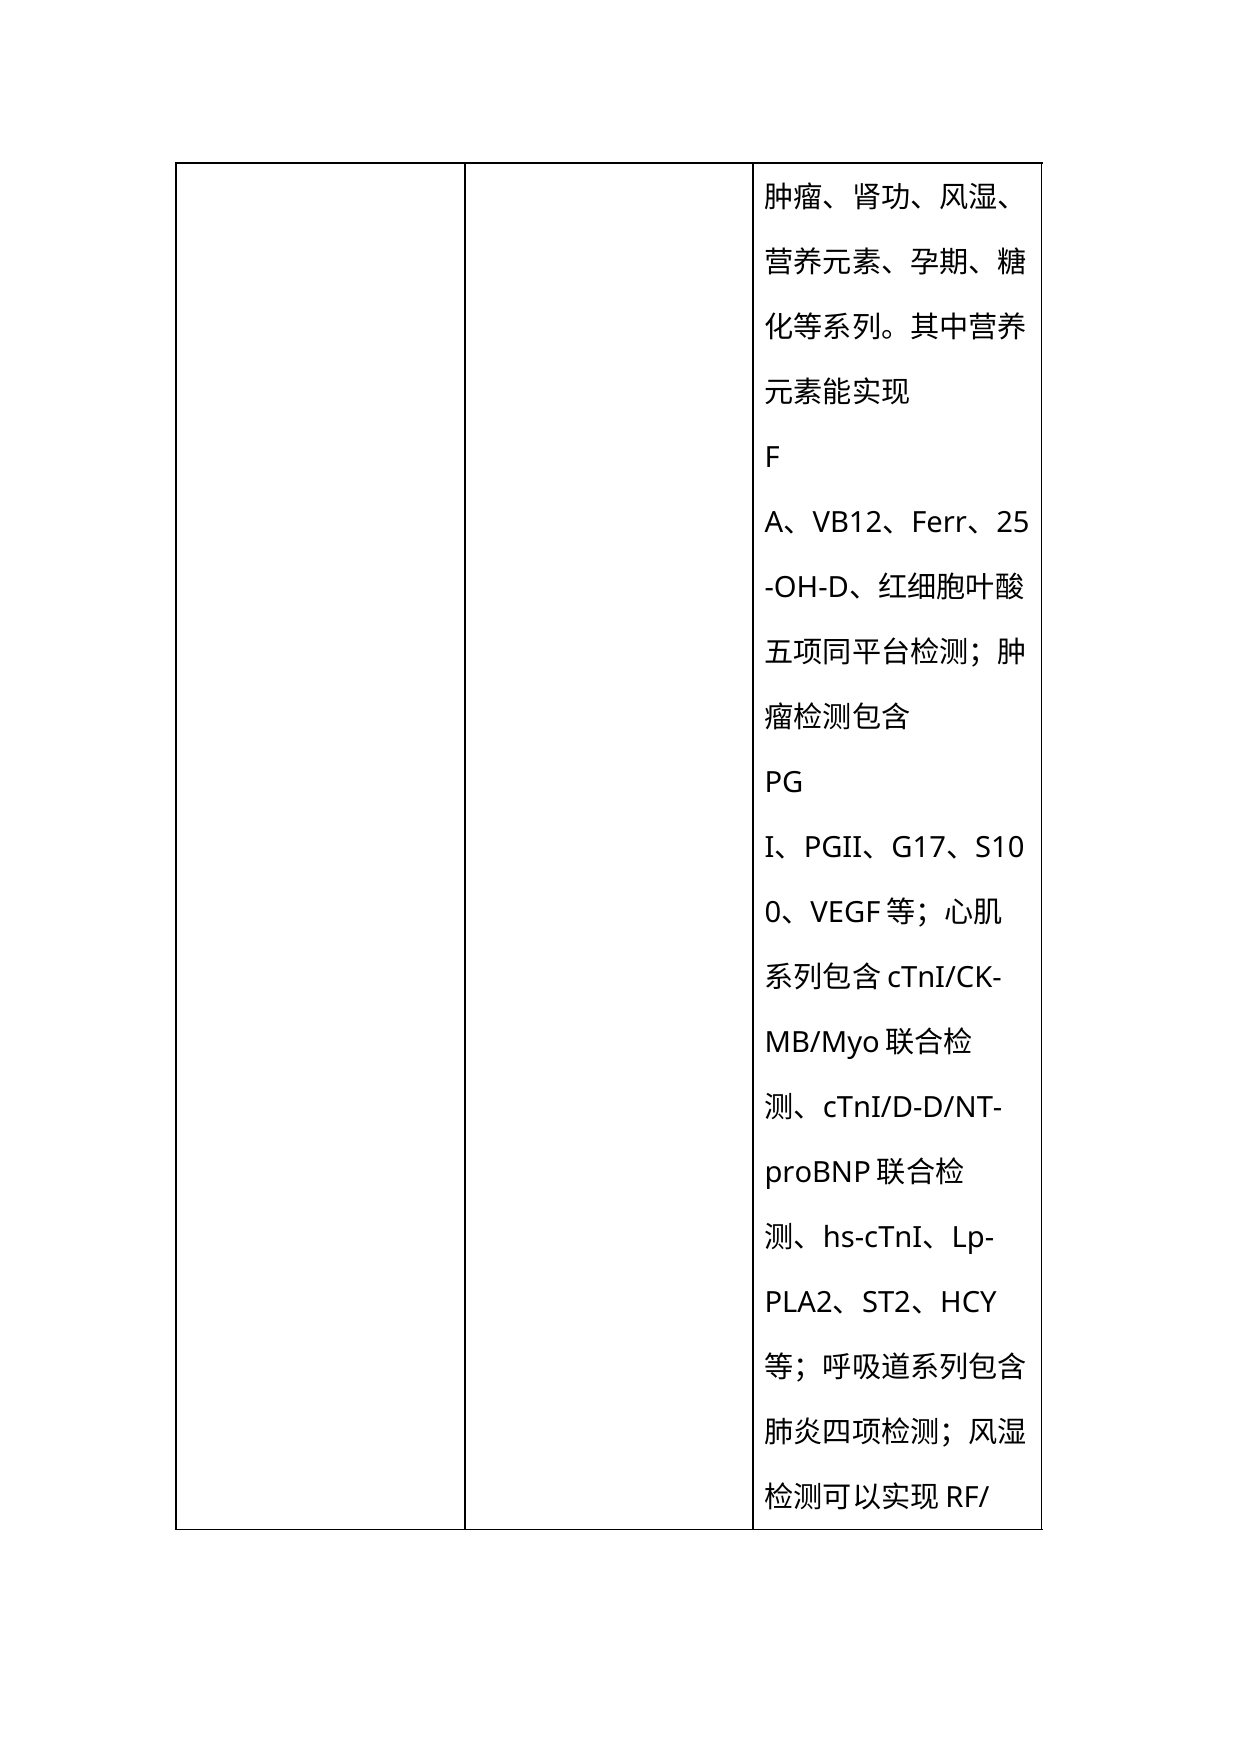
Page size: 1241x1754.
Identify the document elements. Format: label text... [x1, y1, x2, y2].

table_cell 1 [177, 164, 464, 1528]
table_cell [466, 164, 752, 1528]
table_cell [754, 164, 1041, 1528]
